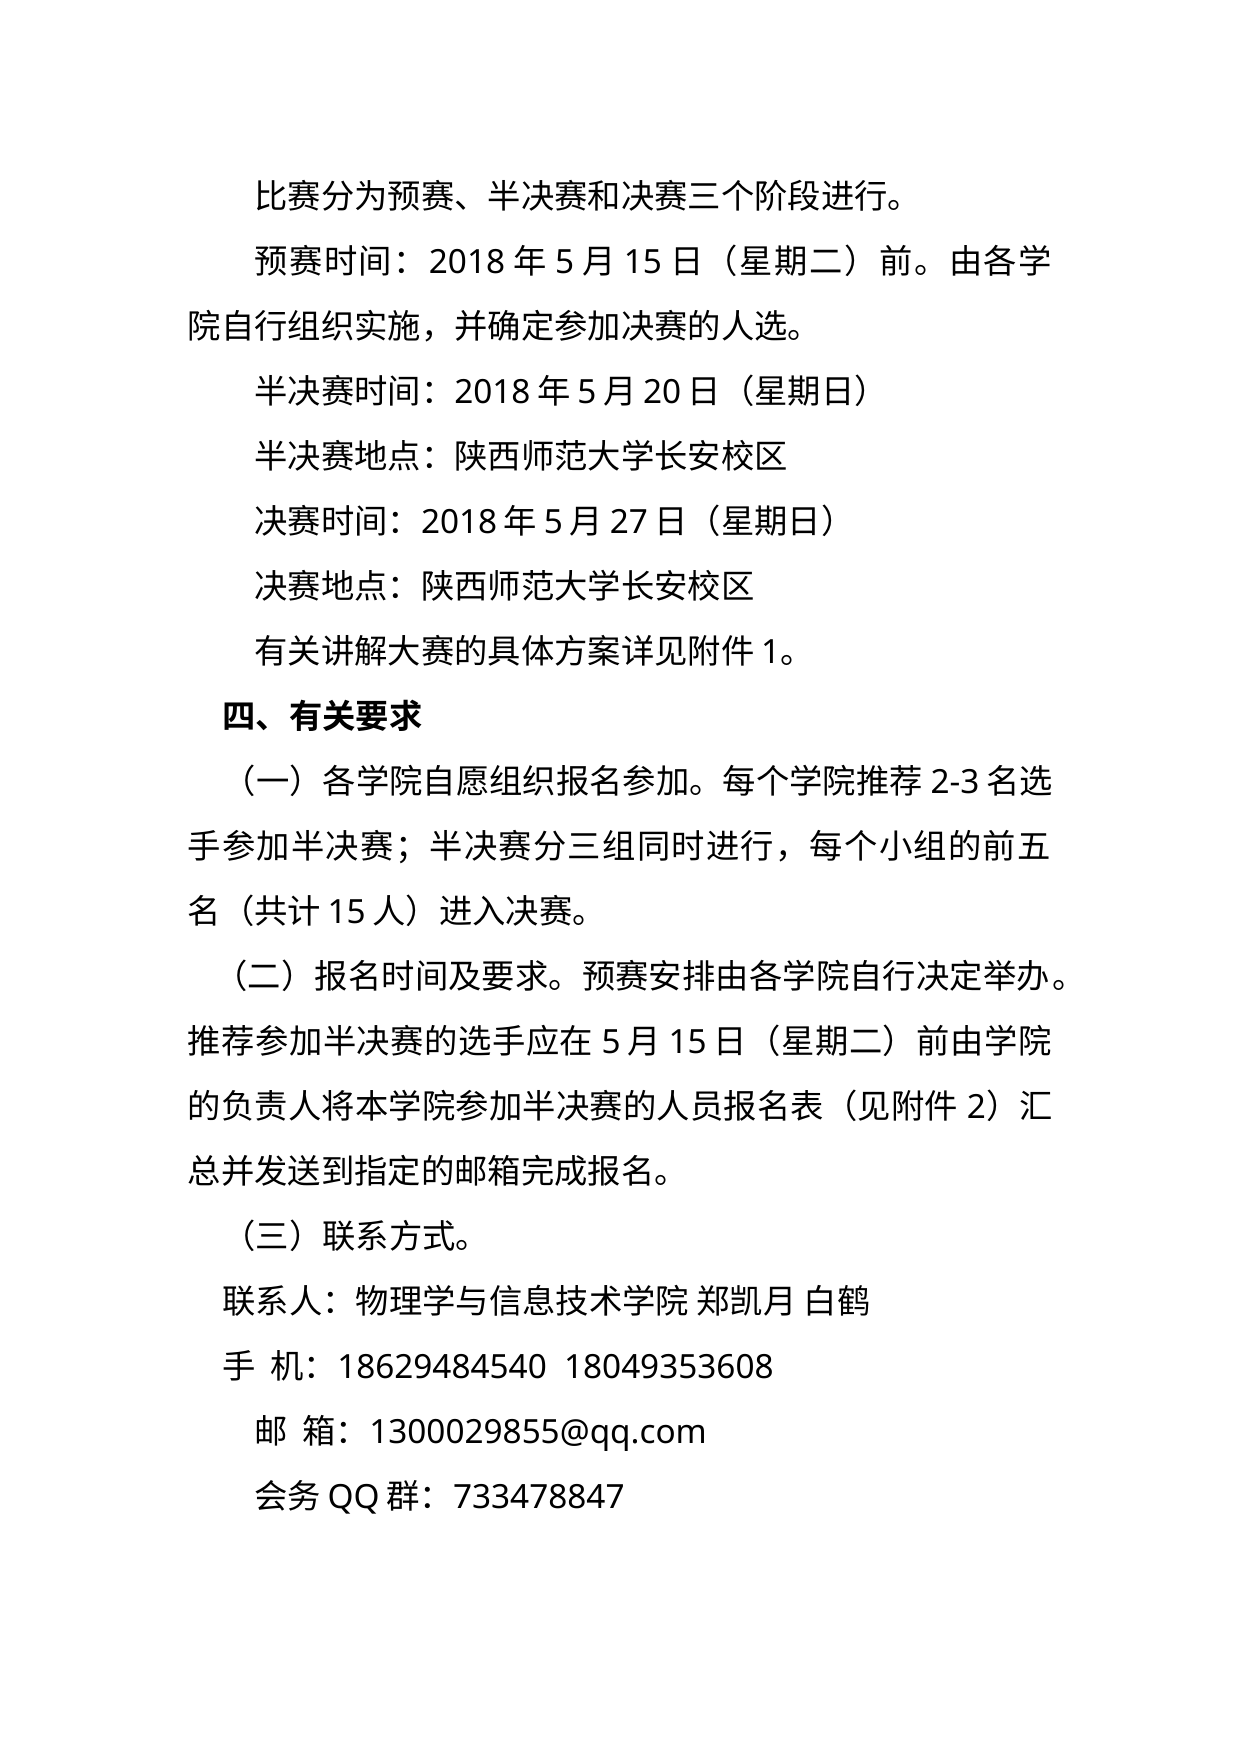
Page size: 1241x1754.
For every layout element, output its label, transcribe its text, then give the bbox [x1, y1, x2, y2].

text 比赛分为预赛、半决赛和决赛三个阶段进行。 [187, 162, 1053, 227]
text 邮 箱：1300029855@qq.com [187, 1397, 1053, 1462]
text 半决赛地点：陕西师范大学长安校区 [187, 422, 1053, 487]
text （二）报名时间及要求。预赛安排由各学院自行决定举办。推荐参加半决赛的选手应在5月15日（星期二）前由学院的负责人将本学院参加半决赛的人员报名表（见附件2）汇总并发送到指定的邮箱完成报名。 [187, 942, 1053, 1202]
text 决赛地点：陕西师范大学长安校区 [187, 552, 1053, 617]
text 半决赛时间：2018年5月20日（星期日） [187, 357, 1053, 422]
text （一）各学院自愿组织报名参加。每个学院推荐2-3名选手参加半决赛；半决赛分三组同时进行，每个小组的前五名（共计15人）进入决赛。 [187, 747, 1053, 942]
text （三）联系方式。 [187, 1202, 1053, 1267]
text 预赛时间：2018年5月15日（星期二）前。由各学院自行组织实施，并确定参加决赛的人选。 [187, 227, 1053, 357]
text 会务QQ群：733478847 [187, 1462, 1053, 1527]
text 手 机：18629484540 18049353608 [187, 1332, 1053, 1397]
text 四、有关要求 [187, 682, 1053, 747]
text 联系人：物理学与信息技术学院 郑凯月 白鹤 [187, 1267, 1053, 1332]
text 决赛时间：2018年5月27日（星期日） [187, 487, 1053, 552]
text 有关讲解大赛的具体方案详见附件1。 [187, 617, 1053, 682]
